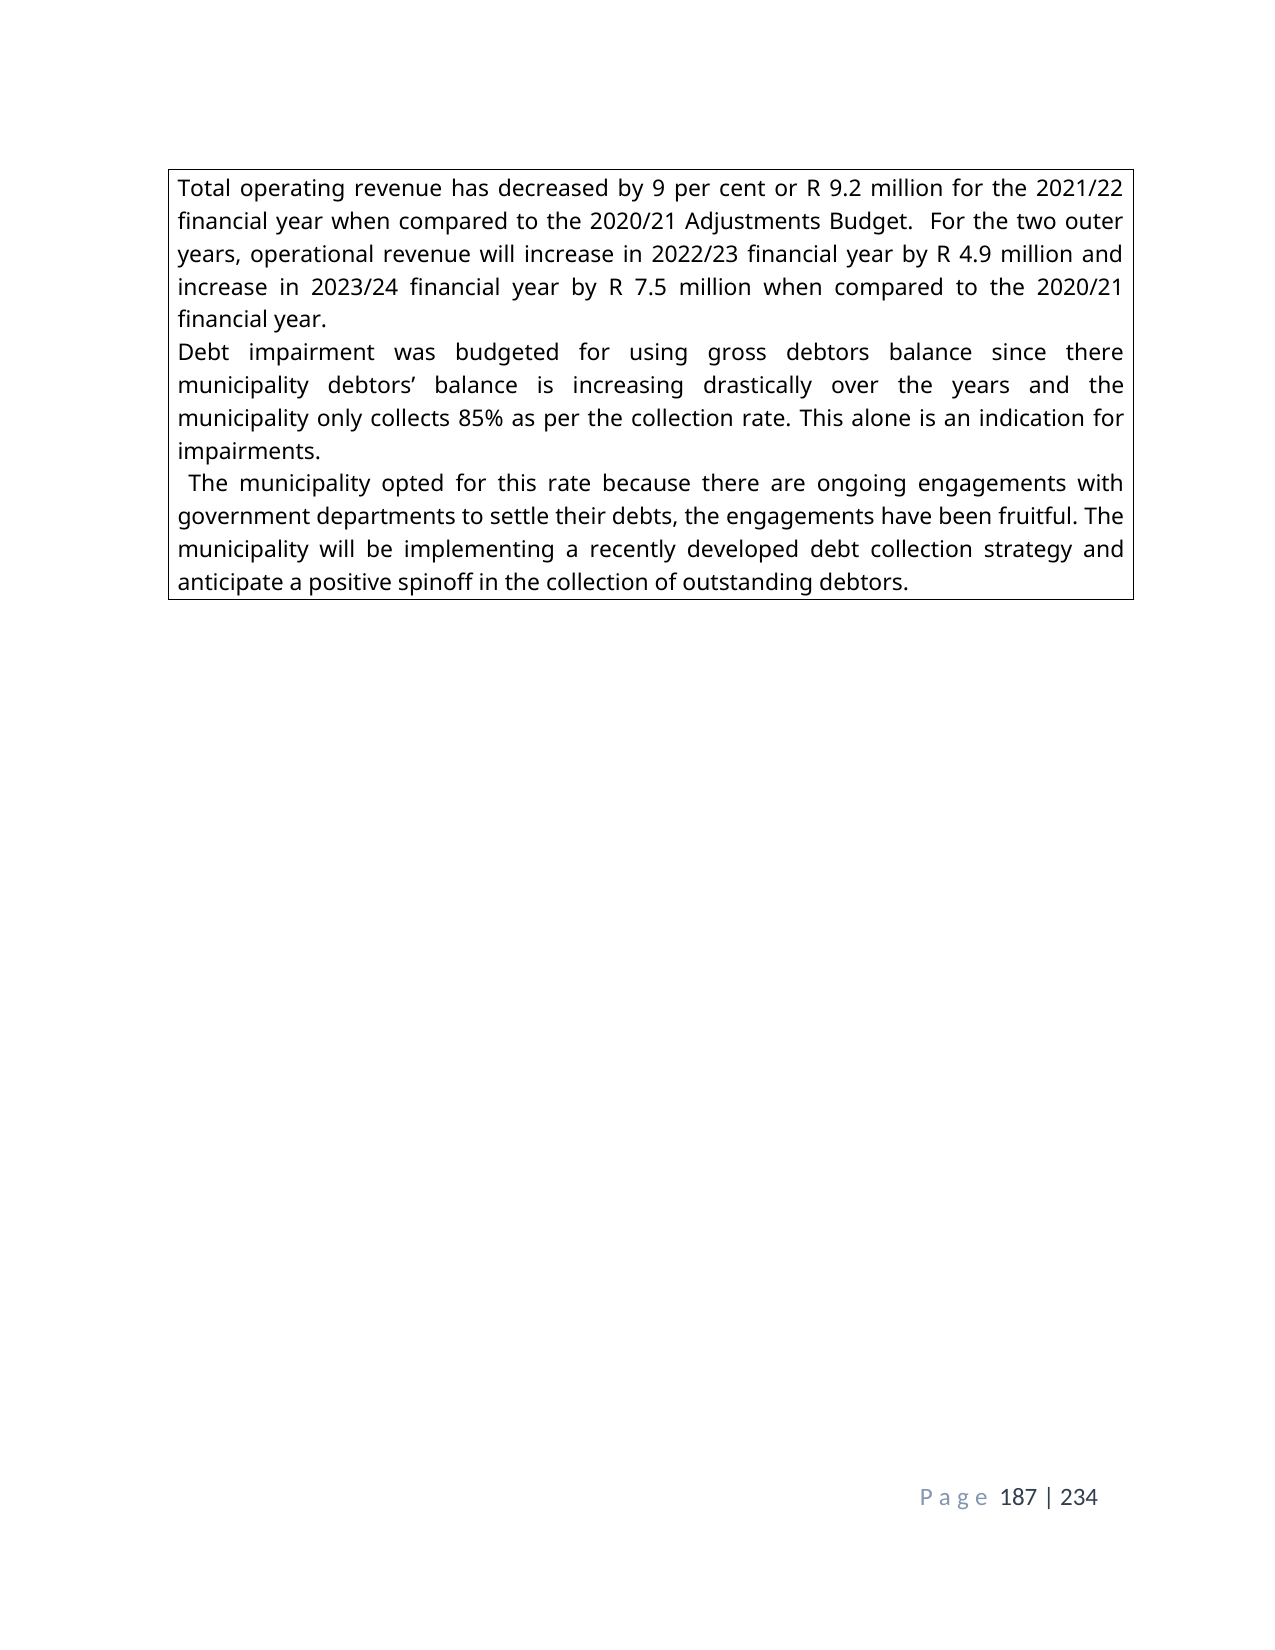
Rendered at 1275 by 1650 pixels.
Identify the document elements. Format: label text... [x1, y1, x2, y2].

text Total operating revenue has decreased by 9 per cent or R 9.2 million for the 2021/22 financial year when compared to the 2020/21 Adjustments Budget. For the two outer years, operational revenue will increase in 2022/23 financial year by R 4.9 million and increase in 2023/24 financial year by R 7.5 million when compared to the 2020/21 financial year. [169, 170, 1133, 333]
text Debt impairment was budgeted for using gross debtors balance since there municipality debtors’ balance is increasing drastically over the years and the municipality only collects 85% as per the collection rate. This alone is an indication for impairments. [169, 333, 1133, 464]
text The municipality opted for this rate because there are ongoing engagements with government departments to settle their debts, the engagements have been fruitful. The municipality will be implementing a recently developed debt collection strategy and anticipate a positive spinoff in the collection of outstanding debtors. [169, 464, 1133, 599]
